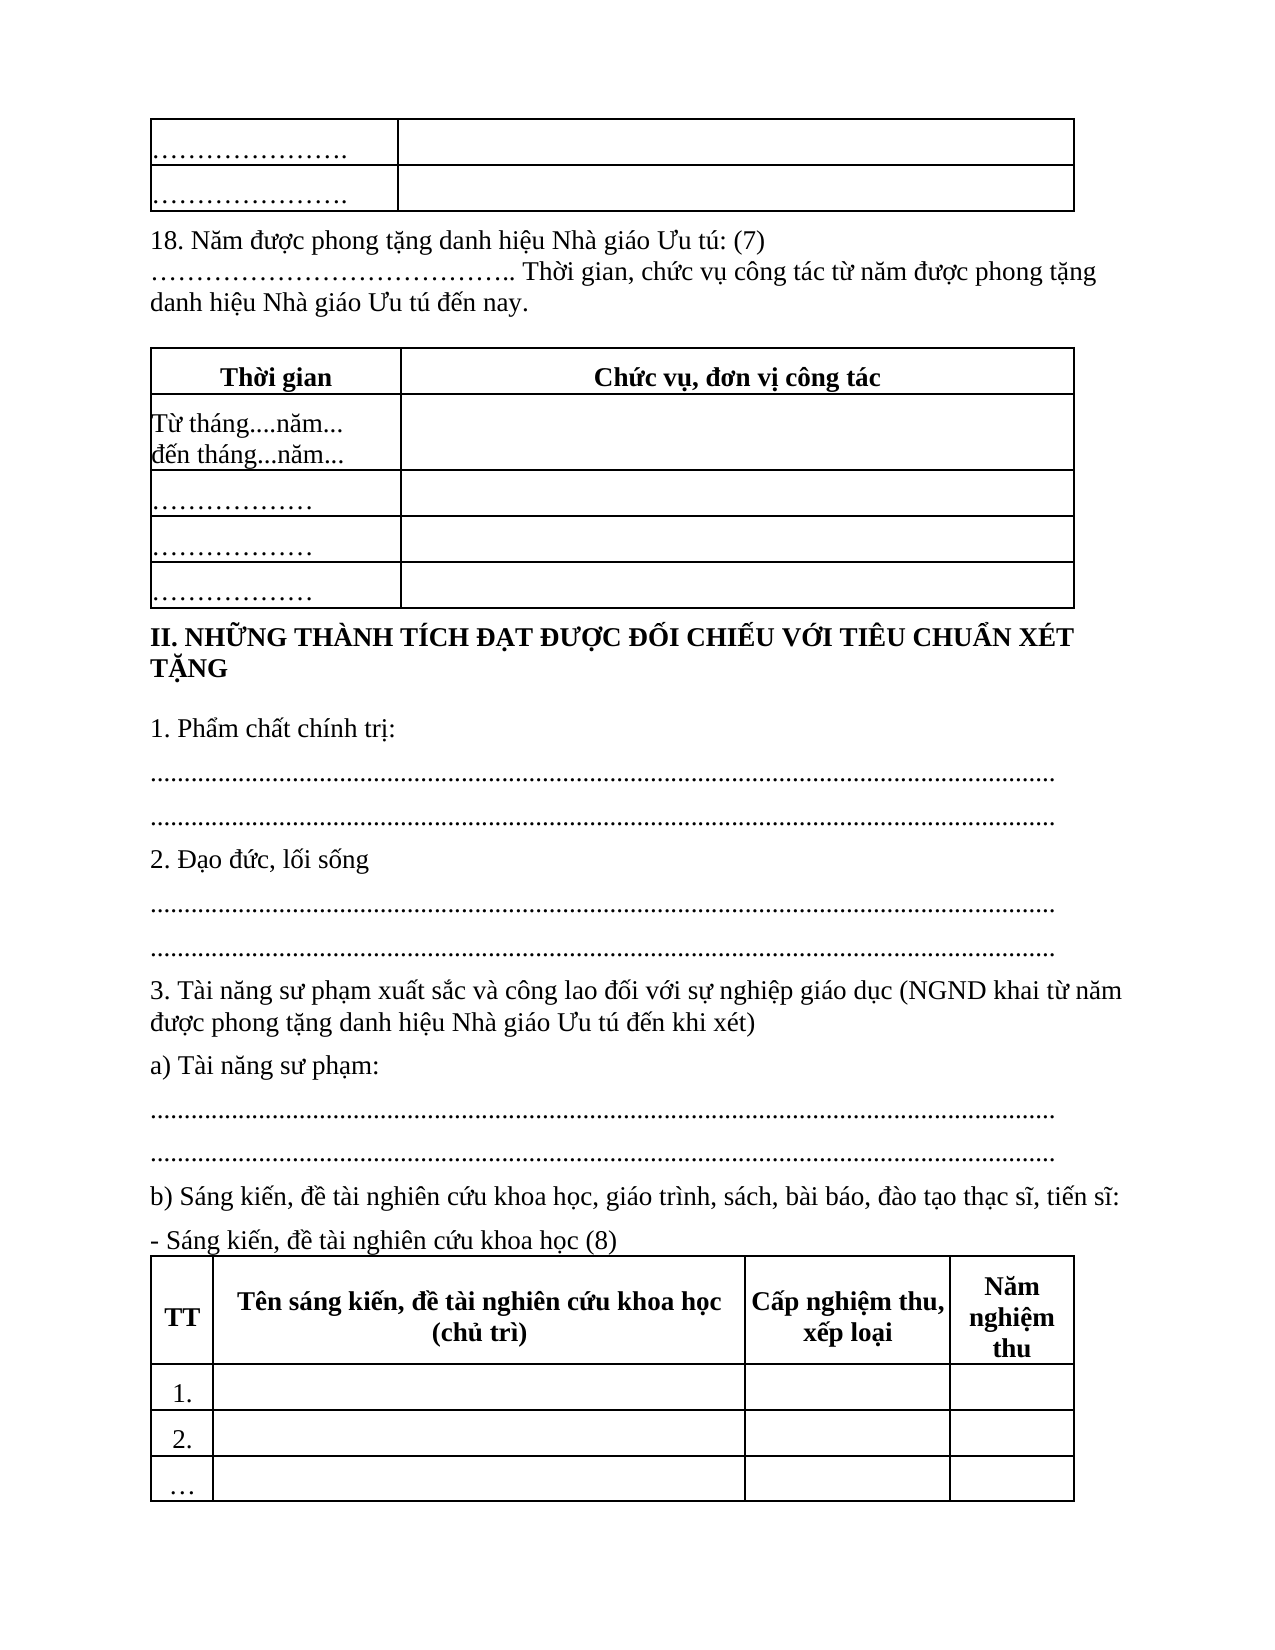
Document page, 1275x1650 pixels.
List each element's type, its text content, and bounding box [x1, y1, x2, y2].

table_cell [402, 517, 1073, 561]
table_cell 1. [152, 1365, 212, 1409]
table_cell Từ tháng....năm... đến tháng...năm... [152, 395, 400, 469]
table_header TT [152, 1257, 212, 1363]
text 2. Đạo đức, lối sống [150, 843, 1125, 875]
text ...................................................................................................................................... [150, 1137, 1125, 1168]
table_cell [951, 1411, 1073, 1454]
table_cell [399, 120, 1073, 164]
table_cell [746, 1457, 949, 1500]
table_header Cấp nghiệm thu, xếp loại [746, 1257, 949, 1363]
table_cell …………………. [152, 166, 397, 209]
table_cell … [152, 1457, 212, 1500]
text ...................................................................................................................................... [150, 931, 1125, 962]
table_header Tên sáng kiến, đề tài nghiên cứu khoa học (chủ trì) [214, 1257, 744, 1363]
table_cell ……………… [152, 563, 400, 607]
table_cell [399, 166, 1073, 209]
table_cell …………………. [152, 120, 397, 164]
text ...................................................................................................................................... [150, 1093, 1125, 1124]
table_cell [746, 1365, 949, 1409]
table_cell [746, 1411, 949, 1454]
text b) Sáng kiến, đề tài nghiên cứu khoa học, giáo trình, sách, bài báo, đào tạo thạc sĩ, tiến sĩ: [150, 1180, 1125, 1211]
text 1. Phẩm chất chính trị: [150, 713, 1125, 744]
text 3. Tài năng sư phạm xuất sắc và công lao đối với sự nghiệp giáo dục (NGND khai từ năm được phong tặng danh hiệu Nhà giáo Ưu tú đến khi xét) [150, 974, 1125, 1037]
table_cell [402, 563, 1073, 607]
text ...................................................................................................................................... [150, 887, 1125, 918]
text a) Tài năng sư phạm: [150, 1049, 1125, 1080]
table_cell [402, 395, 1073, 469]
table_cell ……………… [152, 471, 400, 515]
table_cell [214, 1411, 744, 1454]
table_cell 2. [152, 1411, 212, 1454]
text - Sáng kiến, đề tài nghiên cứu khoa học (8) [150, 1224, 1125, 1255]
text 18. Năm được phong tặng danh hiệu Nhà giáo Ưu tú: (7)………………………………….. Thời gian, chức vụ công tác từ năm được phong tặng danh hiệu Nhà giáo Ưu tú đến nay. [150, 224, 1125, 318]
table_cell ……………… [152, 517, 400, 561]
table_header Chức vụ, đơn vị công tác [402, 349, 1073, 392]
table_cell [951, 1365, 1073, 1409]
text ...................................................................................................................................... [150, 800, 1125, 831]
table_cell [214, 1365, 744, 1409]
text ...................................................................................................................................... [150, 756, 1125, 787]
table_header Thời gian [152, 349, 400, 392]
text II. NHỮNG THÀNH TÍCH ĐẠT ĐƯỢC ĐỐI CHIẾU VỚI TIÊU CHUẨN XÉT TẶNG [150, 621, 1125, 683]
table_header Năm nghiệm thu [951, 1257, 1073, 1363]
table_cell [402, 471, 1073, 515]
table_cell [951, 1457, 1073, 1500]
table_cell [214, 1457, 744, 1500]
